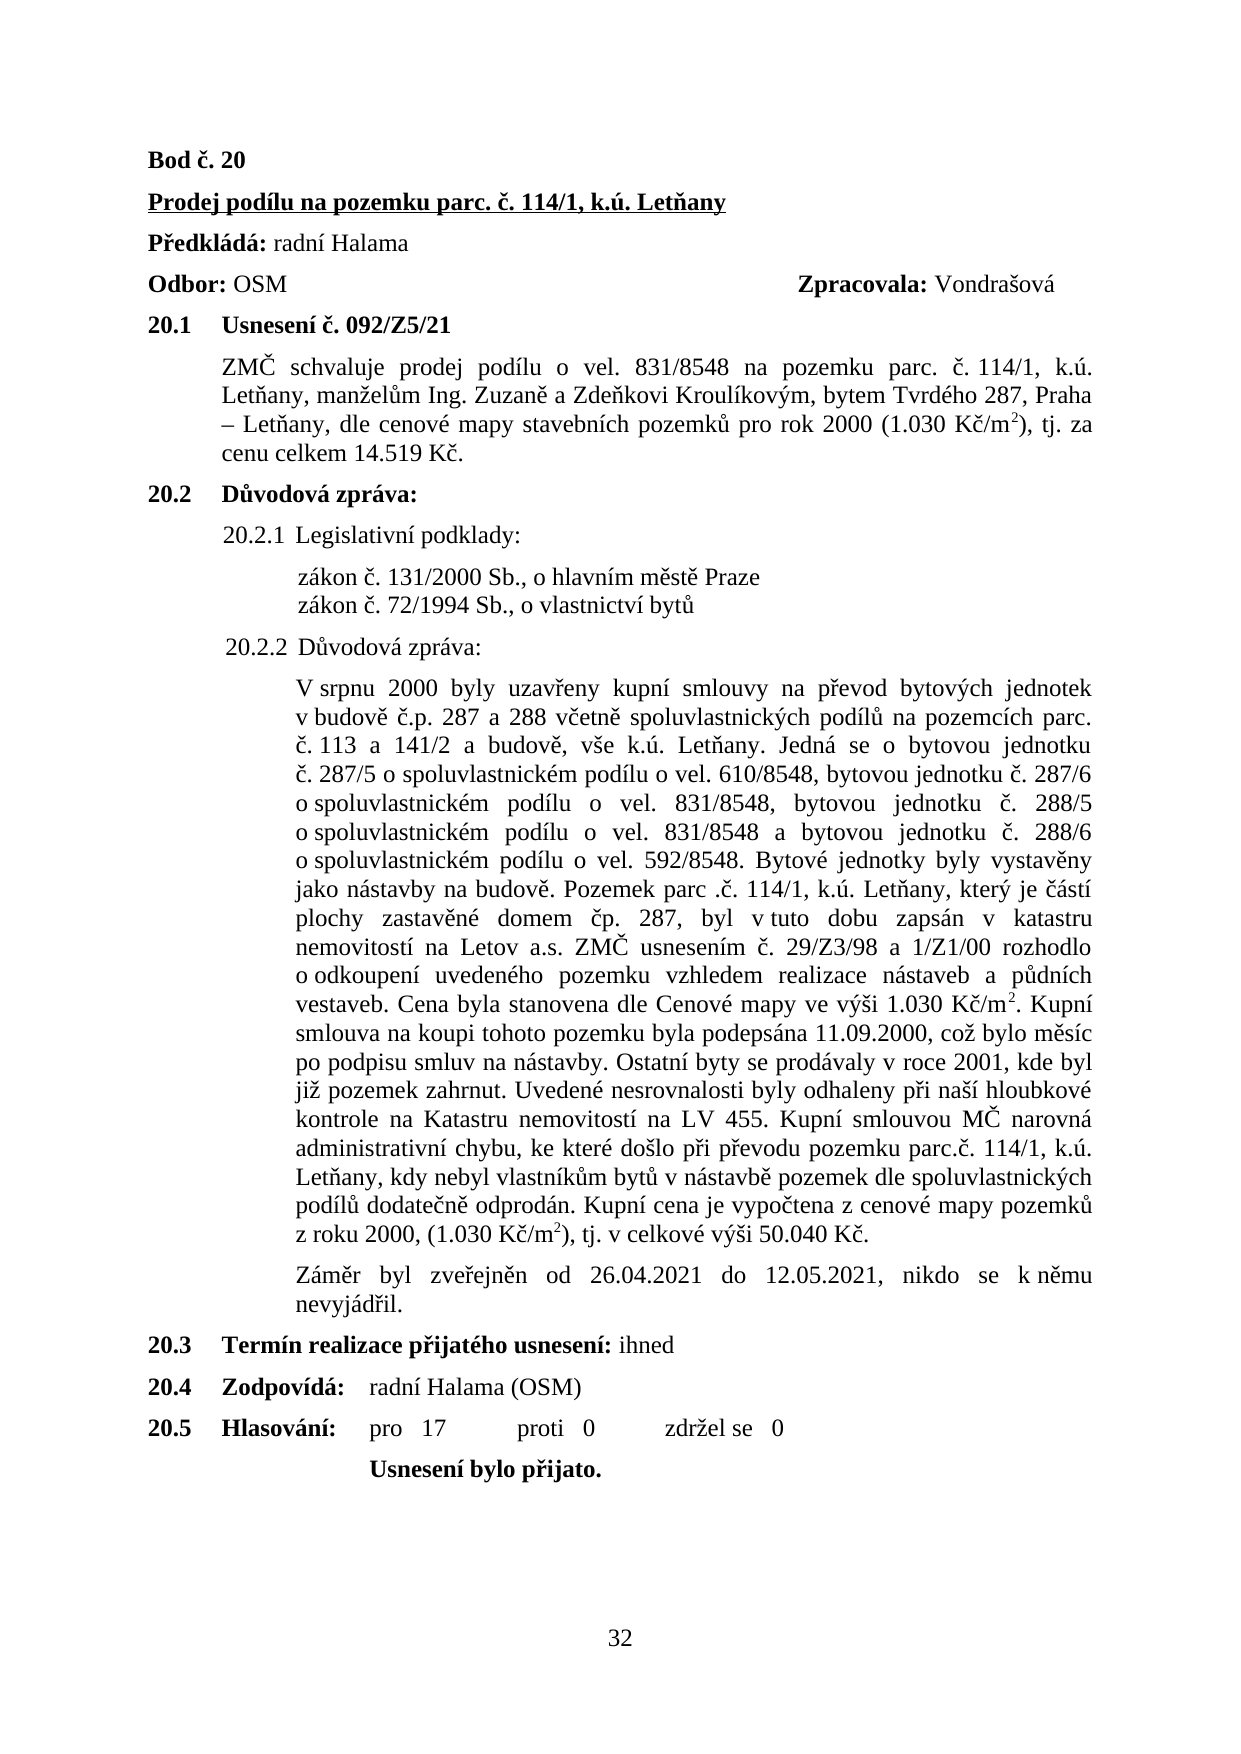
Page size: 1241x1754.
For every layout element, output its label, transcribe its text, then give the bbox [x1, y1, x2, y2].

subtitle Předkládá: radní Halama [148, 228, 1093, 257]
text zákon č. 72/1994 Sb., o vlastnictví bytů [298, 590, 1093, 619]
subtitle Prodej podílu na pozemku parc. č. 114/1, k.ú. Letňany [148, 187, 1093, 215]
text 20.3 Termín realizace přijatého usnesení: ihned [148, 1330, 1093, 1359]
text Záměr byl zveřejněn od 26.04.2021 do 12.05.2021, nikdo se k němu nevyjádřil. [295, 1260, 1093, 1318]
text Odbor: OSM Zpracovala: Vondrašová [148, 269, 1093, 298]
text ZMČ schvaluje prodej podílu o vel. 831/8548 na pozemku parc. č. 114/1, k.ú. Letňany, manželům Ing. Zuzaně a Zdeňkovi Kroulíkovým, bytem Tvrdého 287, Praha – Letňany, dle cenové mapy stavebních pozemků pro rok 2000 (1.030 Kč/m2), tj. za cenu celkem 14.519 Kč. [221, 352, 1093, 467]
text 20.5 Hlasování: pro 17 proti 0 zdržel se 0 [148, 1413, 1093, 1442]
text V srpnu 2000 byly uzavřeny kupní smlouvy na převod bytových jednotek v budově č.p. 287 a 288 včetně spoluvlastnických podílů na pozemcích parc. č. 113 a 141/2 a budově, vše k.ú. Letňany. Jedná se o bytovou jednotku č. 287/5 o spoluvlastnickém podílu o vel. 610/8548, bytovou jednotku č. 287/6 o spoluvlastnickém podílu o vel. 831/8548, bytovou jednotku č. 288/5 o spoluvlastnickém podílu o vel. 831/8548 a bytovou jednotku č. 288/6 o spoluvlastnickém podílu o vel. 592/8548. Bytové jednotky byly vystavěny jako nástavby na budově. Pozemek parc .č. 114/1, k.ú. Letňany, který je částí plochy zastavěné domem čp. 287, byl v tuto dobu zapsán v katastru nemovitostí na Letov a.s. ZMČ usnesením č. 29/Z3/98 a 1/Z1/00 rozhodlo o odkoupení uvedeného pozemku vzhledem realizace nástaveb a půdních vestaveb. Cena byla stanovena dle Cenové mapy ve výši 1.030 Kč/m2. Kupní smlouva na koupi tohoto pozemku byla podepsána 11.09.2000, což bylo měsíc po podpisu smluv na nástavby. Ostatní byty se prodávaly v roce 2001, kde byl již pozemek zahrnut. Uvedené nesrovnalosti byly odhaleny při naší hloubkové kontrole na Katastru nemovitostí na LV 455. Kupní smlouvou MČ narovná administrativní chybu, ke které došlo při převodu pozemku parc.č. 114/1, k.ú. Letňany, kdy nebyl vlastníkům bytů v nástavbě pozemek dle spoluvlastnických podílů dodatečně odprodán. Kupní cena je vypočtena z cenové mapy pozemků z roku 2000, (1.030 Kč/m2), tj. v celkové výši 50.040 Kč. [295, 673, 1093, 1248]
text 20.1 Usnesení č. 092/Z5/21 [148, 310, 1093, 339]
text 20.2.2 Důvodová zpráva: [225, 632, 1093, 660]
subtitle Bod č. 20 [148, 145, 1093, 174]
text Usnesení bylo přijato. [369, 1454, 1093, 1483]
text 20.2.1 Legislativní podklady: [223, 520, 1093, 549]
text 20.4 Zodpovídá: radní Halama (OSM) [148, 1372, 1093, 1400]
text zákon č. 131/2000 Sb., o hlavním městě Praze [298, 562, 1093, 590]
text 20.2 Důvodová zpráva: [148, 479, 1093, 508]
